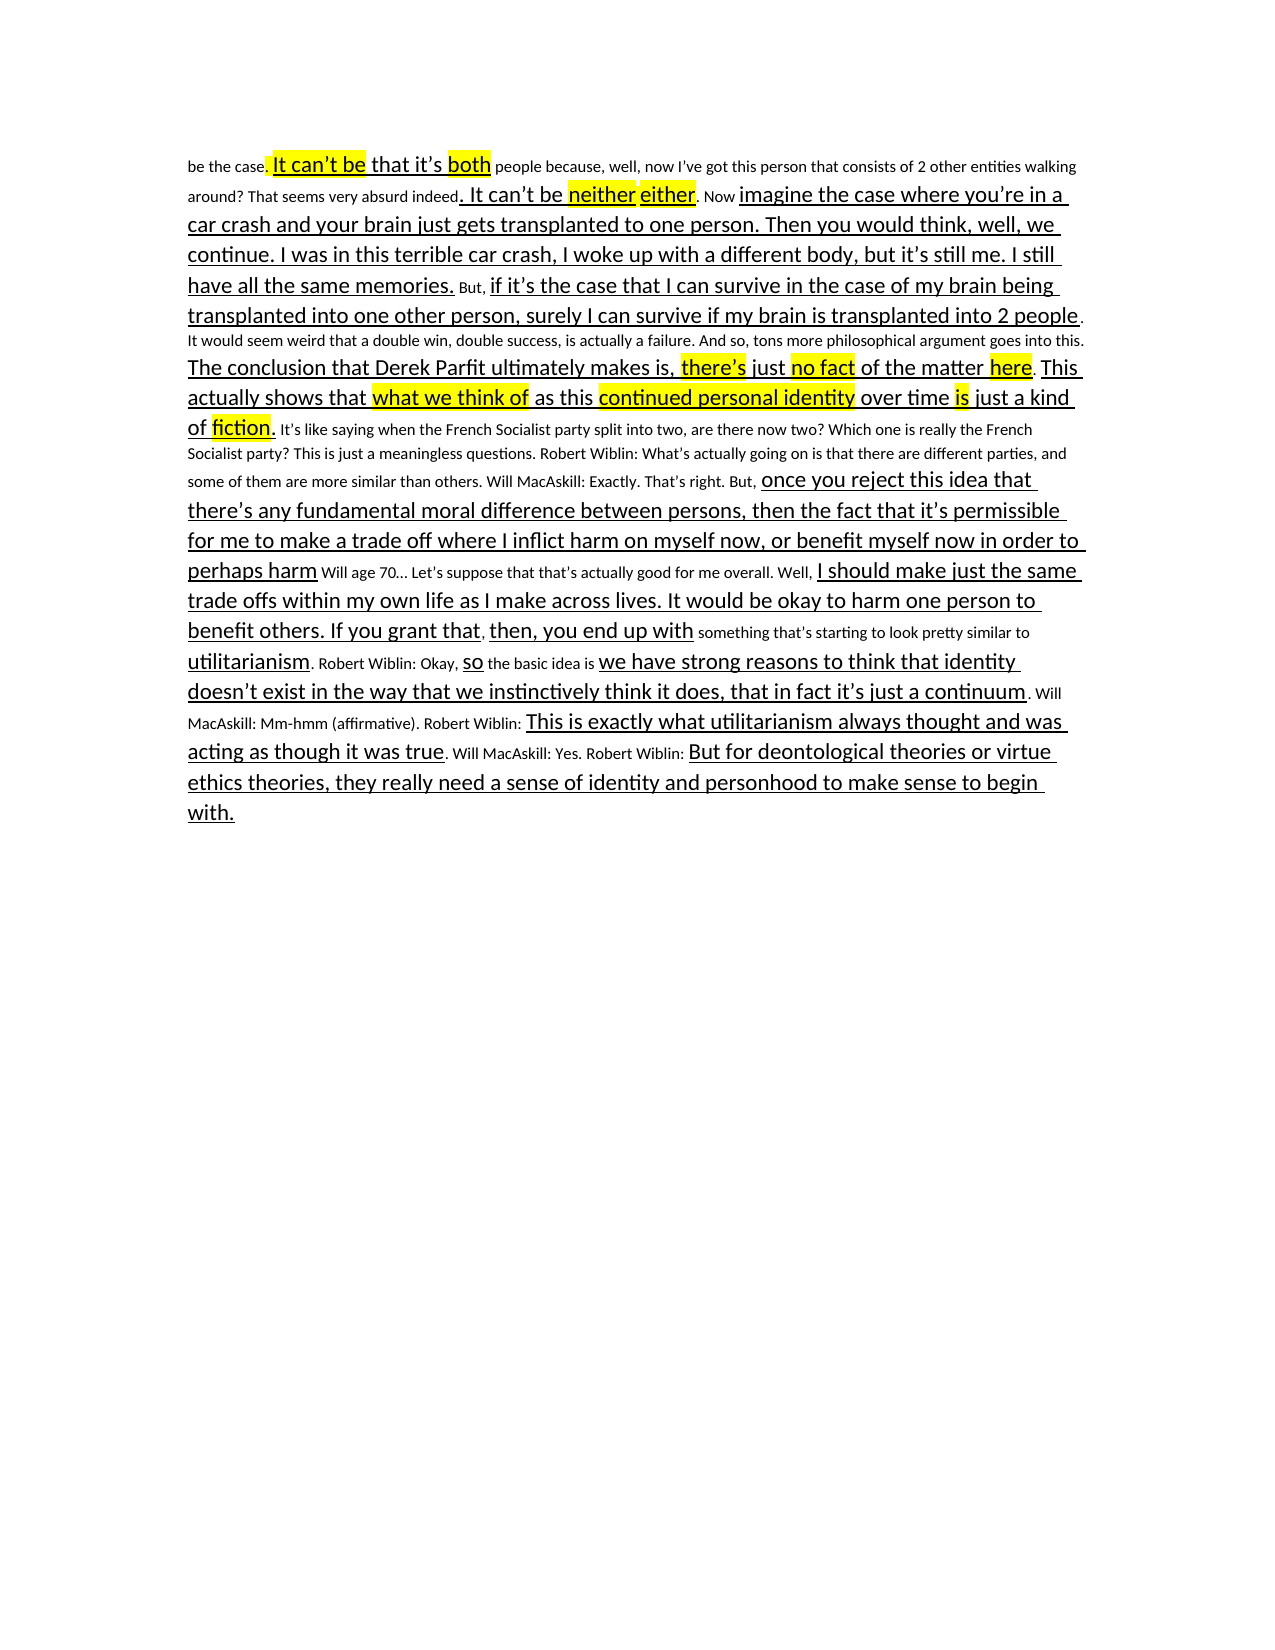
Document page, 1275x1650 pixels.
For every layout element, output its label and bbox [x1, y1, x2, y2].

text [187, 150, 1087, 826]
